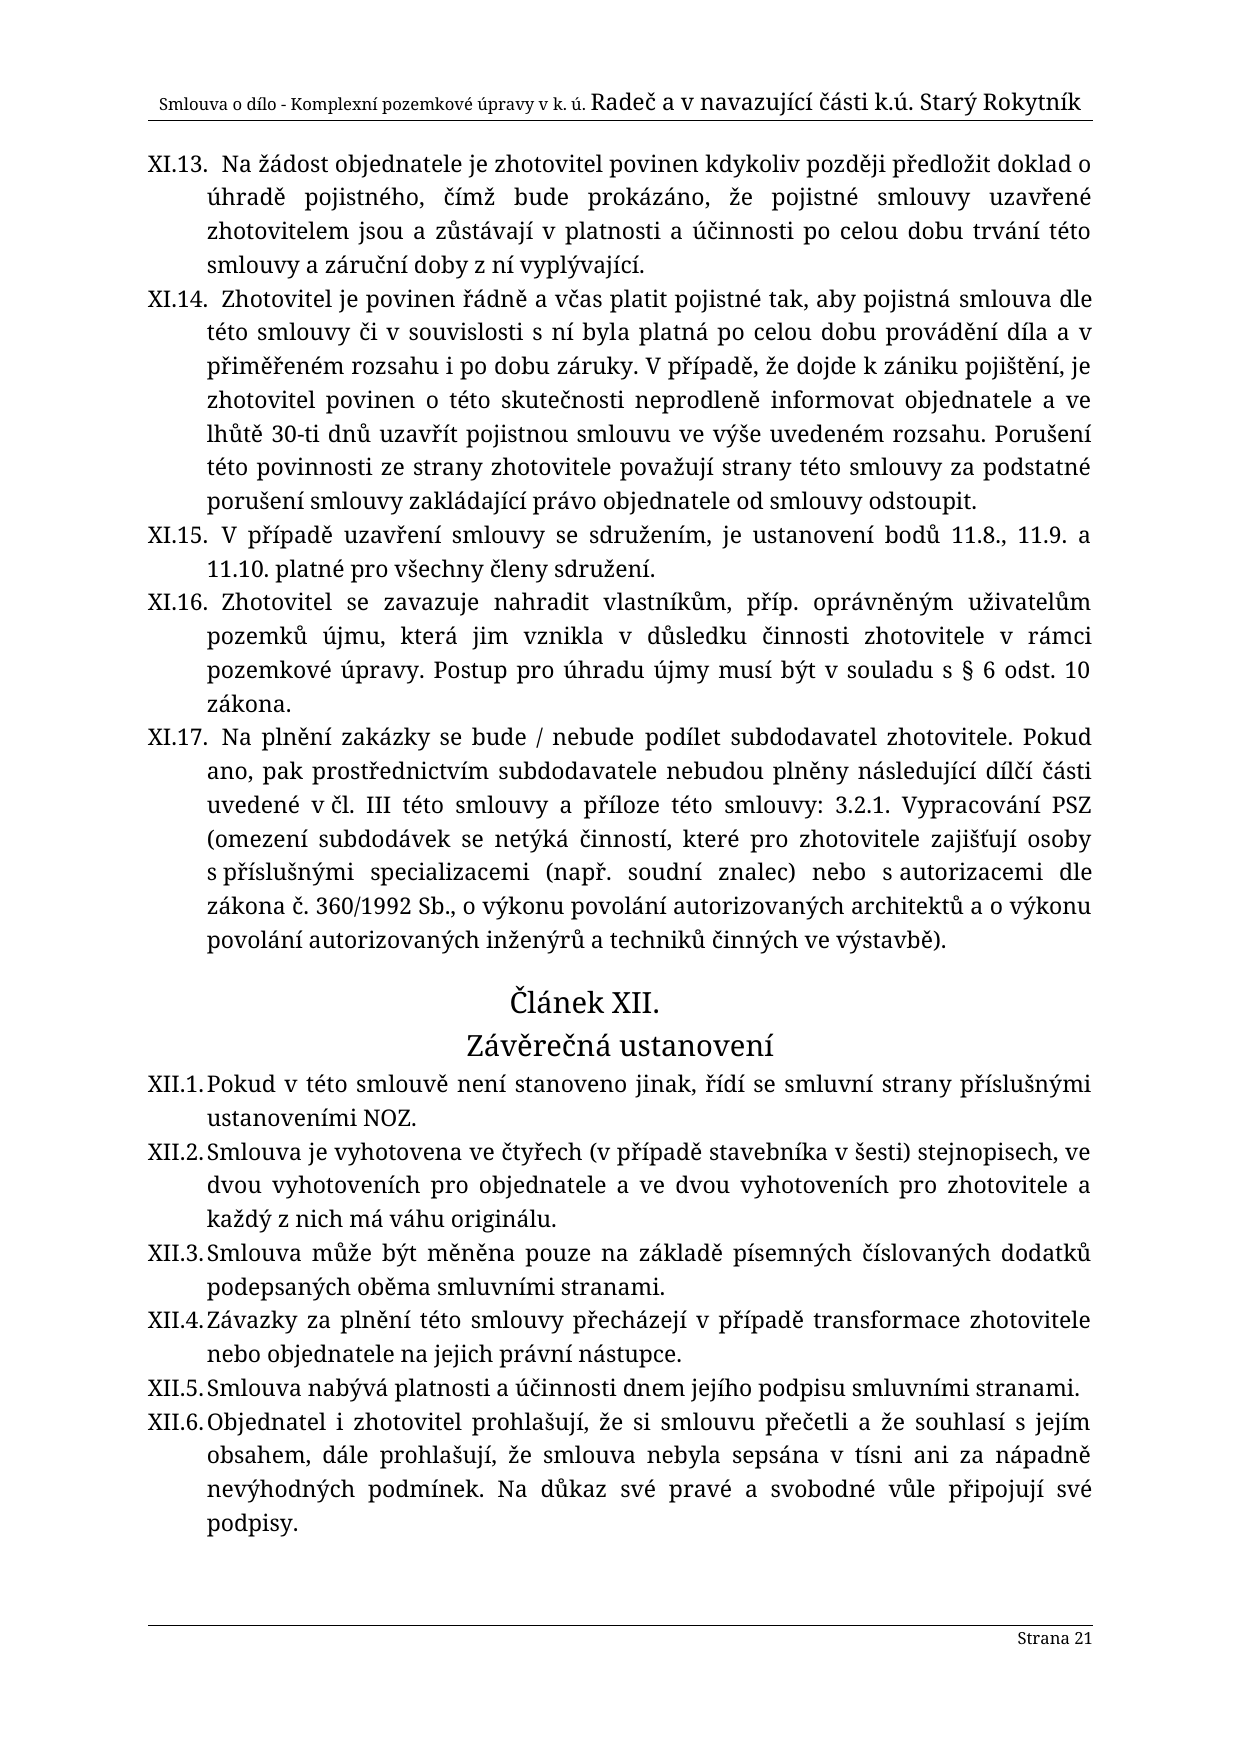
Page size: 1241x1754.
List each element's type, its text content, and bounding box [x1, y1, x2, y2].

list Smlouva nabývá platnosti a účinnosti dnem jejího podpisu smluvními stranami. [148, 1372, 1093, 1403]
list Zhotovitel se zavazuje nahradit vlastníkům, příp. oprávněným uživatelům pozemků újmu, která jim vznikla v důsledku činnosti zhotovitele v rámci pozemkové úpravy. Postup pro úhradu újmy musí být v souladu s § 6 odst. 10 zákona. [148, 586, 1093, 719]
list Smlouva je vyhotovena ve čtyřech (v případě stavebníka v šesti) stejnopisech, ve dvou vyhotoveních pro objednatele a ve dvou vyhotoveních pro zhotovitele a každý z nich má váhu originálu. [148, 1136, 1093, 1234]
list V případě uzavření smlouvy se sdružením, je ustanovení bodů 11.8., 11.9. a 11.10. platné pro všechny členy sdružení. [148, 519, 1093, 584]
subtitle Závěrečná ustanovení [148, 983, 1093, 1065]
list Na žádost objednatele je zhotovitel povinen kdykoliv později předložit doklad o úhradě pojistného, čímž bude prokázáno, že pojistné smlouvy uzavřené zhotovitelem jsou a zůstávají v platnosti a účinnosti po celou dobu trvání této smlouvy a záruční doby z ní vyplývající. [148, 148, 1093, 280]
list Pokud v této smlouvě není stanoveno jinak, řídí se smluvní strany příslušnými ustanoveními NOZ. [148, 1068, 1093, 1133]
list Závazky za plnění této smlouvy přecházejí v případě transformace zhotovitele nebo objednatele na jejich právní nástupce. [148, 1304, 1093, 1369]
list Na plnění zakázky se bude / nebude podílet subdodavatel zhotovitele. Pokud ano, pak prostřednictvím subdodavatele nebudou plněny následující dílčí části uvedené v čl. III této smlouvy a příloze této smlouvy: 3.2.1. Vypracování PSZ (omezení subdodávek se netýká činností, které pro zhotovitele zajišťují osoby s příslušnými specializacemi (např. soudní znalec) nebo s autorizacemi dle zákona č. 360/1992 Sb., o výkonu povolání autorizovaných architektů a o výkonu povolání autorizovaných inženýrů a techniků činných ve výstavbě). [148, 721, 1093, 955]
list Smlouva může být měněna pouze na základě písemných číslovaných dodatků podepsaných oběma smluvními stranami. [148, 1237, 1093, 1302]
list Objednatel i zhotovitel prohlašují, že si smlouvu přečetli a že souhlasí s jejím obsahem, dále prohlašují, že smlouva nebyla sepsána v tísni ani za nápadně nevýhodných podmínek. Na důkaz své pravé a svobodné vůle připojují své podpisy. [148, 1406, 1093, 1538]
list Zhotovitel je povinen řádně a včas platit pojistné tak, aby pojistná smlouva dle této smlouvy či v souvislosti s ní byla platná po celou dobu provádění díla a v přiměřeném rozsahu i po dobu záruky. V případě, že dojde k zániku pojištění, je zhotovitel povinen o této skutečnosti neprodleně informovat objednatele a ve lhůtě 30-ti dnů uzavřít pojistnou smlouvu ve výše uvedeném rozsahu. Porušení této povinnosti ze strany zhotovitele považují strany této smlouvy za podstatné porušení smlouvy zakládající právo objednatele od smlouvy odstoupit. [148, 283, 1093, 516]
